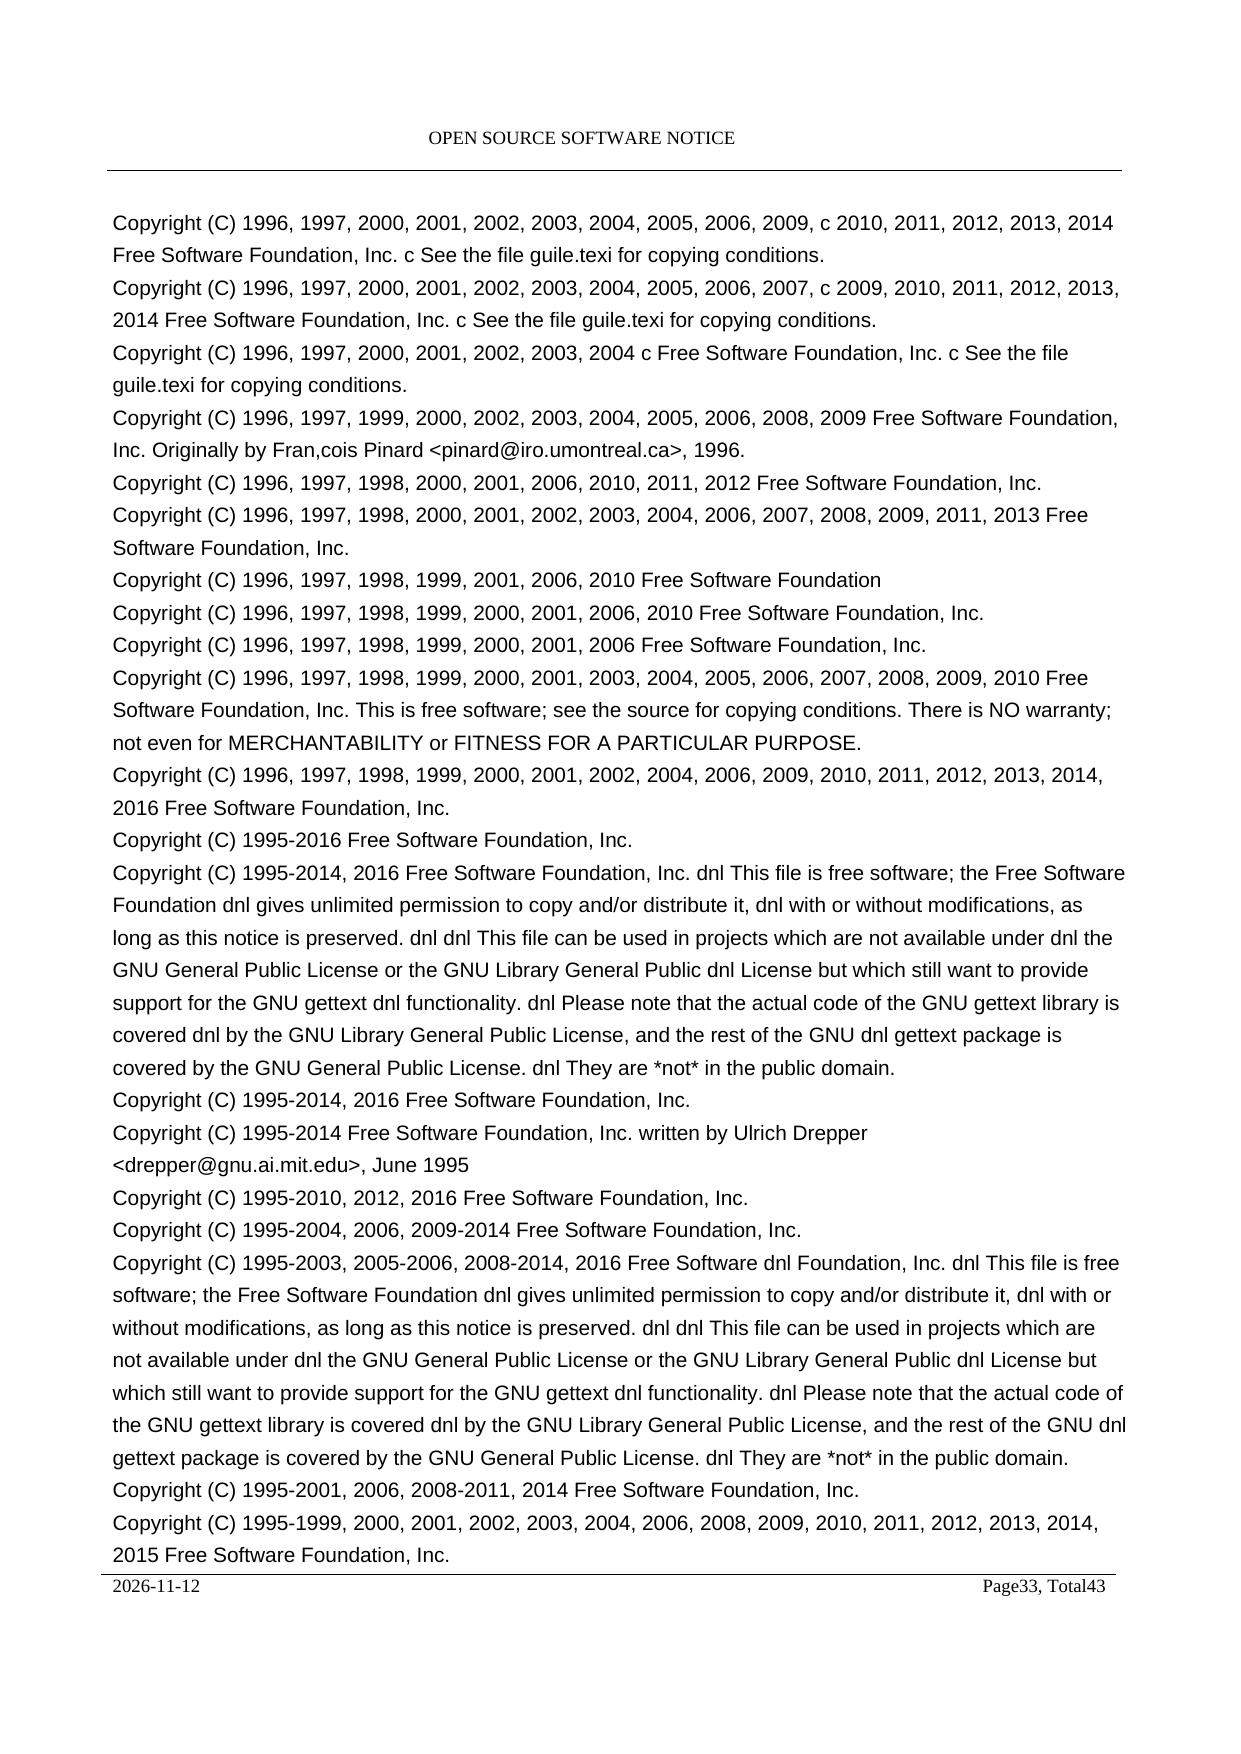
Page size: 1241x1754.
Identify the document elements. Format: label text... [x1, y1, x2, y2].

text Copyright (C) 1995-2003, 2005-2006, 2008-2014, 2016 Free Software dnl Foundation, Inc. dnl This file is free software; the Free Software Foundation dnl gives unlimited permission to copy and/or distribute it, dnl with or without modifications, as long as this notice is preserved. dnl dnl This file can be used in projects which are not available under dnl the GNU General Public License or the GNU Library General Public dnl License but which still want to provide support for the GNU gettext dnl functionality. dnl Please note that the actual code of the GNU gettext library is covered dnl by the GNU Library General Public License, and the rest of the GNU dnl gettext package is covered by the GNU General Public License. dnl They are *not* in the public domain. [112, 1246, 1128, 1474]
text Copyright (C) 1995-2010, 2012, 2016 Free Software Foundation, Inc. [112, 1181, 1128, 1214]
text Copyright (C) 1996, 1997, 1998, 1999, 2000, 2001, 2002, 2004, 2006, 2009, 2010, 2011, 2012, 2013, 2014, 2016 Free Software Foundation, Inc. [112, 759, 1128, 824]
text Copyright (C) 1996, 1997, 1998, 1999, 2000, 2001, 2003, 2004, 2005, 2006, 2007, 2008, 2009, 2010 Free Software Foundation, Inc. This is free software; see the source for copying conditions. There is NO warranty; not even for MERCHANTABILITY or FITNESS FOR A PARTICULAR PURPOSE. [112, 661, 1128, 759]
text Copyright (C) 1995-2001, 2006, 2008-2011, 2014 Free Software Foundation, Inc. [112, 1474, 1128, 1506]
text Copyright (C) 1995-1999, 2000, 2001, 2002, 2003, 2004, 2006, 2008, 2009, 2010, 2011, 2012, 2013, 2014, 2015 Free Software Foundation, Inc. [112, 1506, 1128, 1571]
text Copyright (C) 1995-2016 Free Software Foundation, Inc. [112, 824, 1128, 856]
text Copyright (C) 1995-2004, 2006, 2009-2014 Free Software Foundation, Inc. [112, 1214, 1128, 1246]
text Copyright (C) 1995-2014 Free Software Foundation, Inc. written by Ulrich Drepper <drepper@gnu.ai.mit.edu>, June 1995 [112, 1116, 1128, 1181]
text Copyright (C) 1996, 1997, 1998, 2000, 2001, 2002, 2003, 2004, 2006, 2007, 2008, 2009, 2011, 2013 Free Software Foundation, Inc. [112, 499, 1128, 564]
text Copyright (C) 1995-2014, 2016 Free Software Foundation, Inc. dnl This file is free software; the Free Software Foundation dnl gives unlimited permission to copy and/or distribute it, dnl with or without modifications, as long as this notice is preserved. dnl dnl This file can be used in projects which are not available under dnl the GNU General Public License or the GNU Library General Public dnl License but which still want to provide support for the GNU gettext dnl functionality. dnl Please note that the actual code of the GNU gettext library is covered dnl by the GNU Library General Public License, and the rest of the GNU dnl gettext package is covered by the GNU General Public License. dnl They are *not* in the public domain. [112, 856, 1128, 1084]
text Copyright (C) 1996, 1997, 1998, 1999, 2001, 2006, 2010 Free Software Foundation [112, 564, 1128, 596]
text Copyright (C) 1996, 1997, 2000, 2001, 2002, 2003, 2004, 2005, 2006, 2009, c 2010, 2011, 2012, 2013, 2014 Free Software Foundation, Inc. c See the file guile.texi for copying conditions. [112, 206, 1128, 271]
text Copyright (C) 1996, 1997, 1998, 1999, 2000, 2001, 2006 Free Software Foundation, Inc. [112, 629, 1128, 661]
text Copyright (C) 1996, 1997, 1998, 1999, 2000, 2001, 2006, 2010 Free Software Foundation, Inc. [112, 596, 1128, 629]
text Copyright (C) 1996, 1997, 2000, 2001, 2002, 2003, 2004, 2005, 2006, 2007, c 2009, 2010, 2011, 2012, 2013, 2014 Free Software Foundation, Inc. c See the file guile.texi for copying conditions. [112, 271, 1128, 336]
text Copyright (C) 1996, 1997, 1998, 2000, 2001, 2006, 2010, 2011, 2012 Free Software Foundation, Inc. [112, 466, 1128, 499]
text Copyright (C) 1996, 1997, 1999, 2000, 2002, 2003, 2004, 2005, 2006, 2008, 2009 Free Software Foundation, Inc. Originally by Fran,cois Pinard <pinard@iro.umontreal.ca>, 1996. [112, 401, 1128, 466]
text Copyright (C) 1996, 1997, 2000, 2001, 2002, 2003, 2004 c Free Software Foundation, Inc. c See the file guile.texi for copying conditions. [112, 336, 1128, 401]
text Copyright (C) 1995-2014, 2016 Free Software Foundation, Inc. [112, 1084, 1128, 1116]
